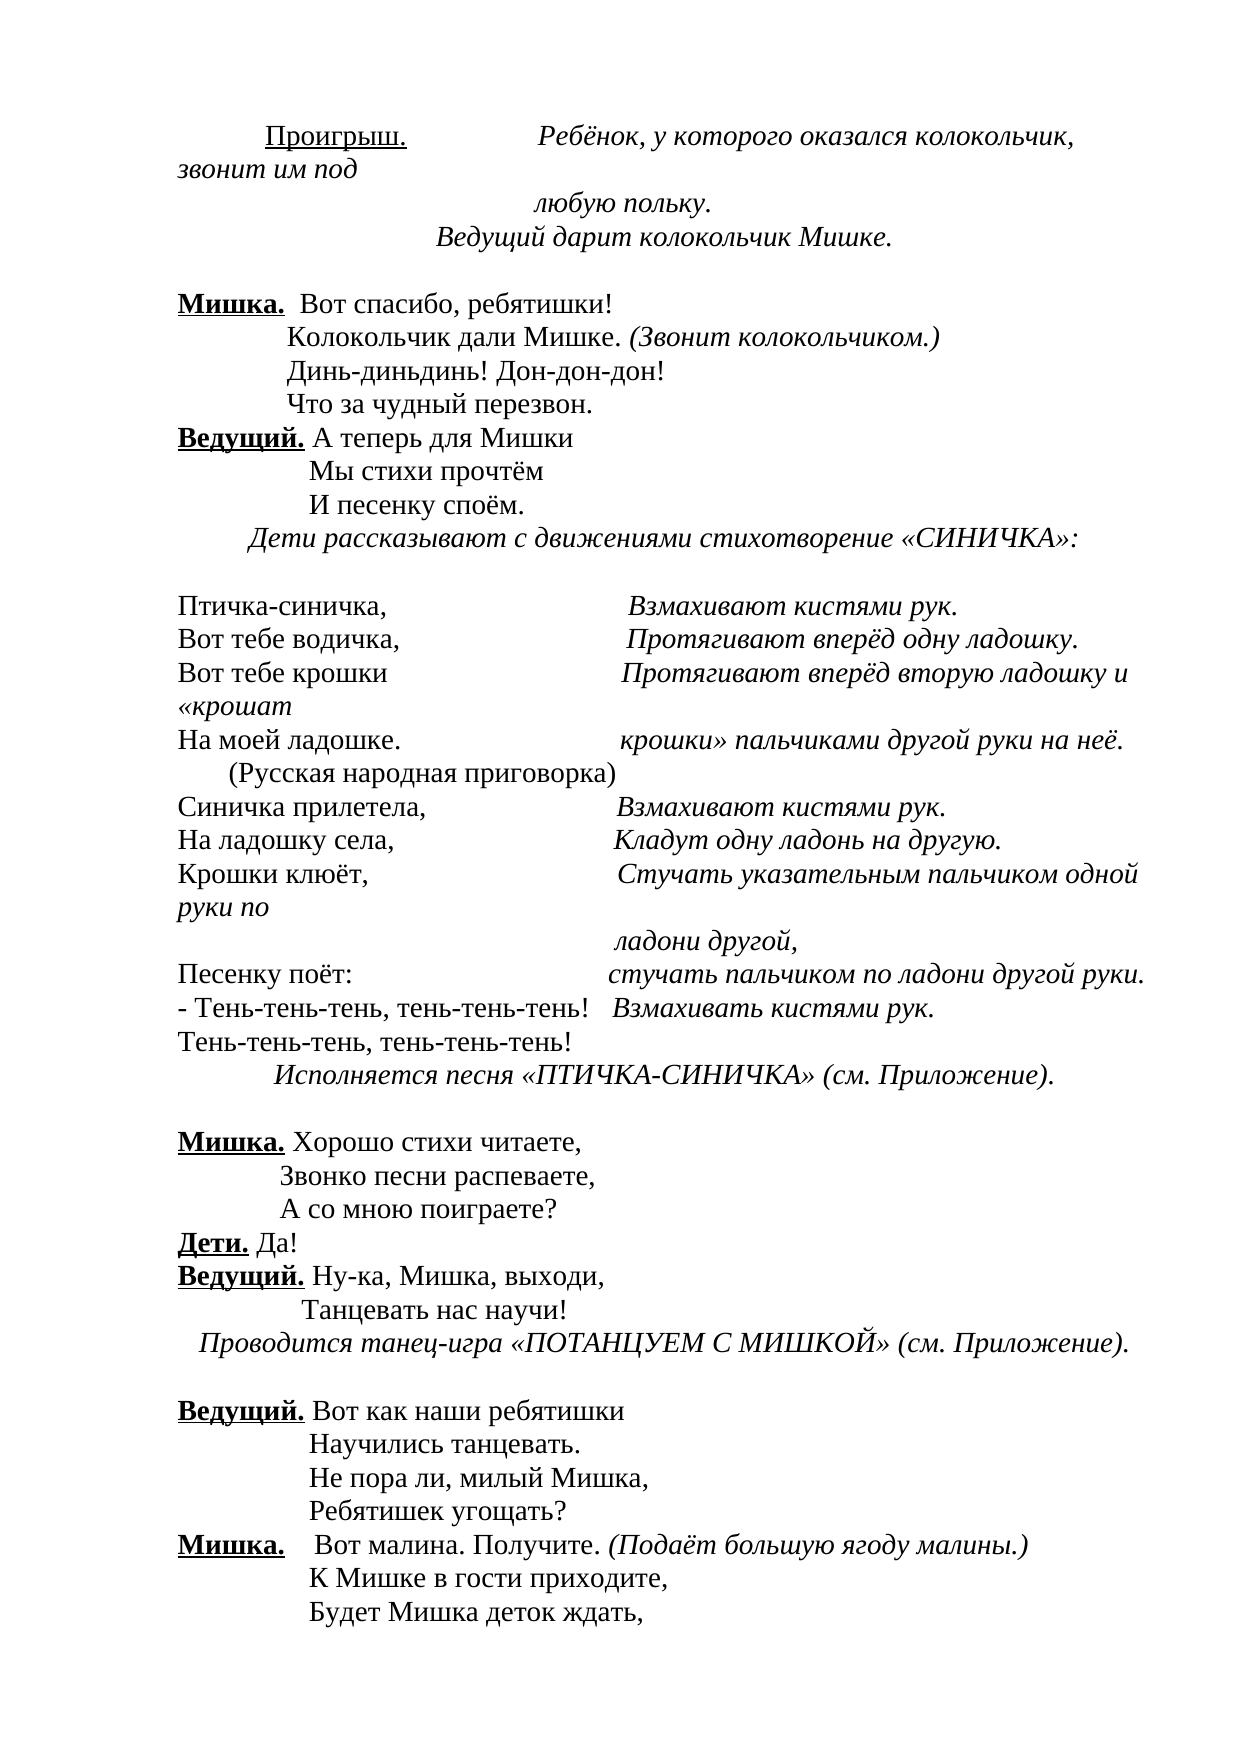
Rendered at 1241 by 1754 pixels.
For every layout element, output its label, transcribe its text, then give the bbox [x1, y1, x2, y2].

text Проигрыш. Ребёнок, у которого оказался колокольчик, звонит им под [177, 118, 1152, 185]
text Динь-диньдинь! Дон-дон-дон! [177, 353, 1152, 386]
text Мы стихи прочтём [177, 453, 1152, 487]
text Мишка. Хорошо стихи читаете, [177, 1124, 1152, 1158]
text ладони другой, [177, 923, 1152, 957]
text Проводится танец-игра «ПОТАНЦУЕМ С МИШКОЙ» (см. Приложение). [177, 1326, 1152, 1359]
text Ведущий. Ну-ка, Мишка, выходи, [177, 1258, 1152, 1292]
text Не пора ли, милый Мишка, [177, 1460, 1152, 1493]
text И песенку споём. [177, 487, 1152, 521]
text Исполняется песня «ПТИЧКА-СИНИЧКА» (см. Приложение). [177, 1057, 1152, 1091]
text Вот тебе водичка, Протягивают вперёд одну ладошку. [177, 621, 1152, 655]
text (Русская народная приговорка) [177, 755, 1152, 789]
text Будет Мишка деток ждать, [177, 1594, 1152, 1627]
text Что за чудный перезвон. [177, 386, 1152, 420]
text Научились танцевать. [177, 1426, 1152, 1460]
text Синичка прилетела, Взмахивают кистями рук. [177, 789, 1152, 822]
text Крошки клюёт, Стучать указательным пальчиком одной руки по [177, 856, 1152, 923]
text А со мною поиграете? [177, 1191, 1152, 1225]
text Песенку поёт: стучать пальчиком по ладони другой руки. [177, 957, 1152, 990]
text На моей ладошке. крошки» пальчиками другой руки на неё. [177, 722, 1152, 755]
text Вот тебе крошки Протягивают вперёд вторую ладошку и «крошат [177, 655, 1152, 722]
text Дети рассказывают с движениями стихотворение «СИНИЧКА»: [177, 521, 1152, 554]
text Мишка. Вот малина. Получите. (Подаёт большую ягоду малины.) [177, 1527, 1152, 1560]
text Колокольчик дали Мишке. (Звонит колокольчиком.) [177, 319, 1152, 353]
text Дети. Да! [177, 1225, 1152, 1258]
text Ребятишек угощать? [177, 1493, 1152, 1527]
text Ведущий дарит колокольчик Мишке. [177, 219, 1152, 252]
text К Мишке в гости приходите, [177, 1560, 1152, 1594]
text Мишка. Вот спасибо, ребятишки! [177, 286, 1152, 319]
text На ладошку села, Кладут одну ладонь на другую. [177, 822, 1152, 856]
text Ведущий. А теперь для Мишки [177, 420, 1152, 453]
text Ведущий. Вот как наши ребятишки [177, 1393, 1152, 1426]
text Птичка-синичка, Взмахивают кистями рук. [177, 588, 1152, 621]
text Танцевать нас научи! [177, 1292, 1152, 1326]
text Звонко песни распеваете, [177, 1158, 1152, 1191]
text - Тень-тень-тень, тень-тень-тень! Взмахивать кистями рук. [177, 990, 1152, 1024]
text любую польку. [177, 185, 1152, 219]
text Тень-тень-тень, тень-тень-тень! [177, 1024, 1152, 1057]
